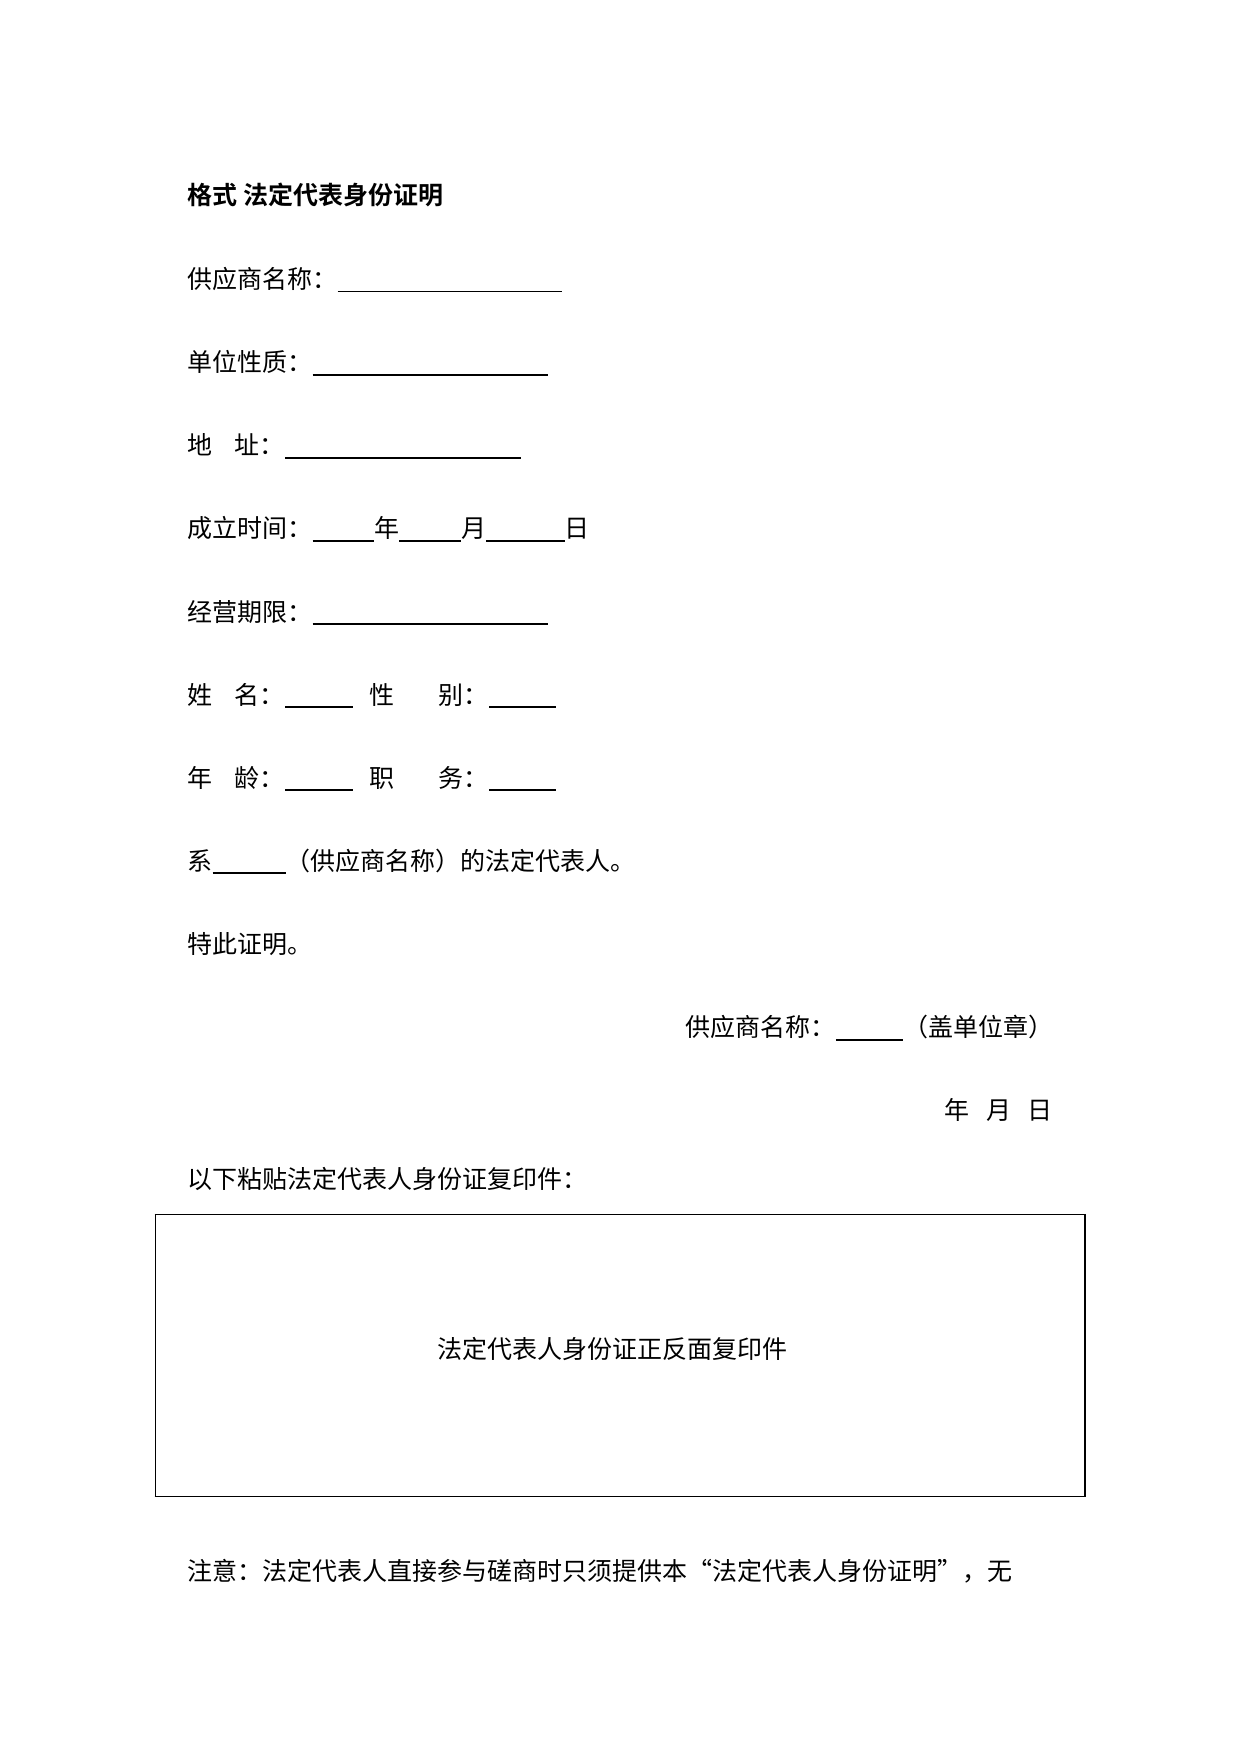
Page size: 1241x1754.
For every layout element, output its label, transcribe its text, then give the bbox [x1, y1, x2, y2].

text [187, 1551, 1036, 1587]
text 经营期限： [187, 578, 1053, 643]
text 以下粘贴法定代表人身份证复印件： [187, 1159, 1036, 1196]
text 地 址： [187, 411, 1053, 476]
text 年 月 日 [187, 1076, 1053, 1141]
text 供应商名称： （盖单位章） [187, 993, 1053, 1058]
text 格式 法定代表身份证明 [187, 162, 1053, 227]
text 成立时间： 年 月 日 [187, 494, 1053, 559]
text 单位性质： [187, 328, 1053, 393]
text 年 龄： 职 务： [187, 744, 1053, 809]
text 系 （供应商名称）的法定代表人。 [187, 827, 1053, 892]
text 特此证明。 [187, 910, 1053, 975]
table_header 法定代表人身份证正反面复印件 [156, 1215, 1084, 1496]
text 姓 名： 性 别： [187, 661, 1053, 726]
text 供应商名称： [187, 245, 1053, 310]
